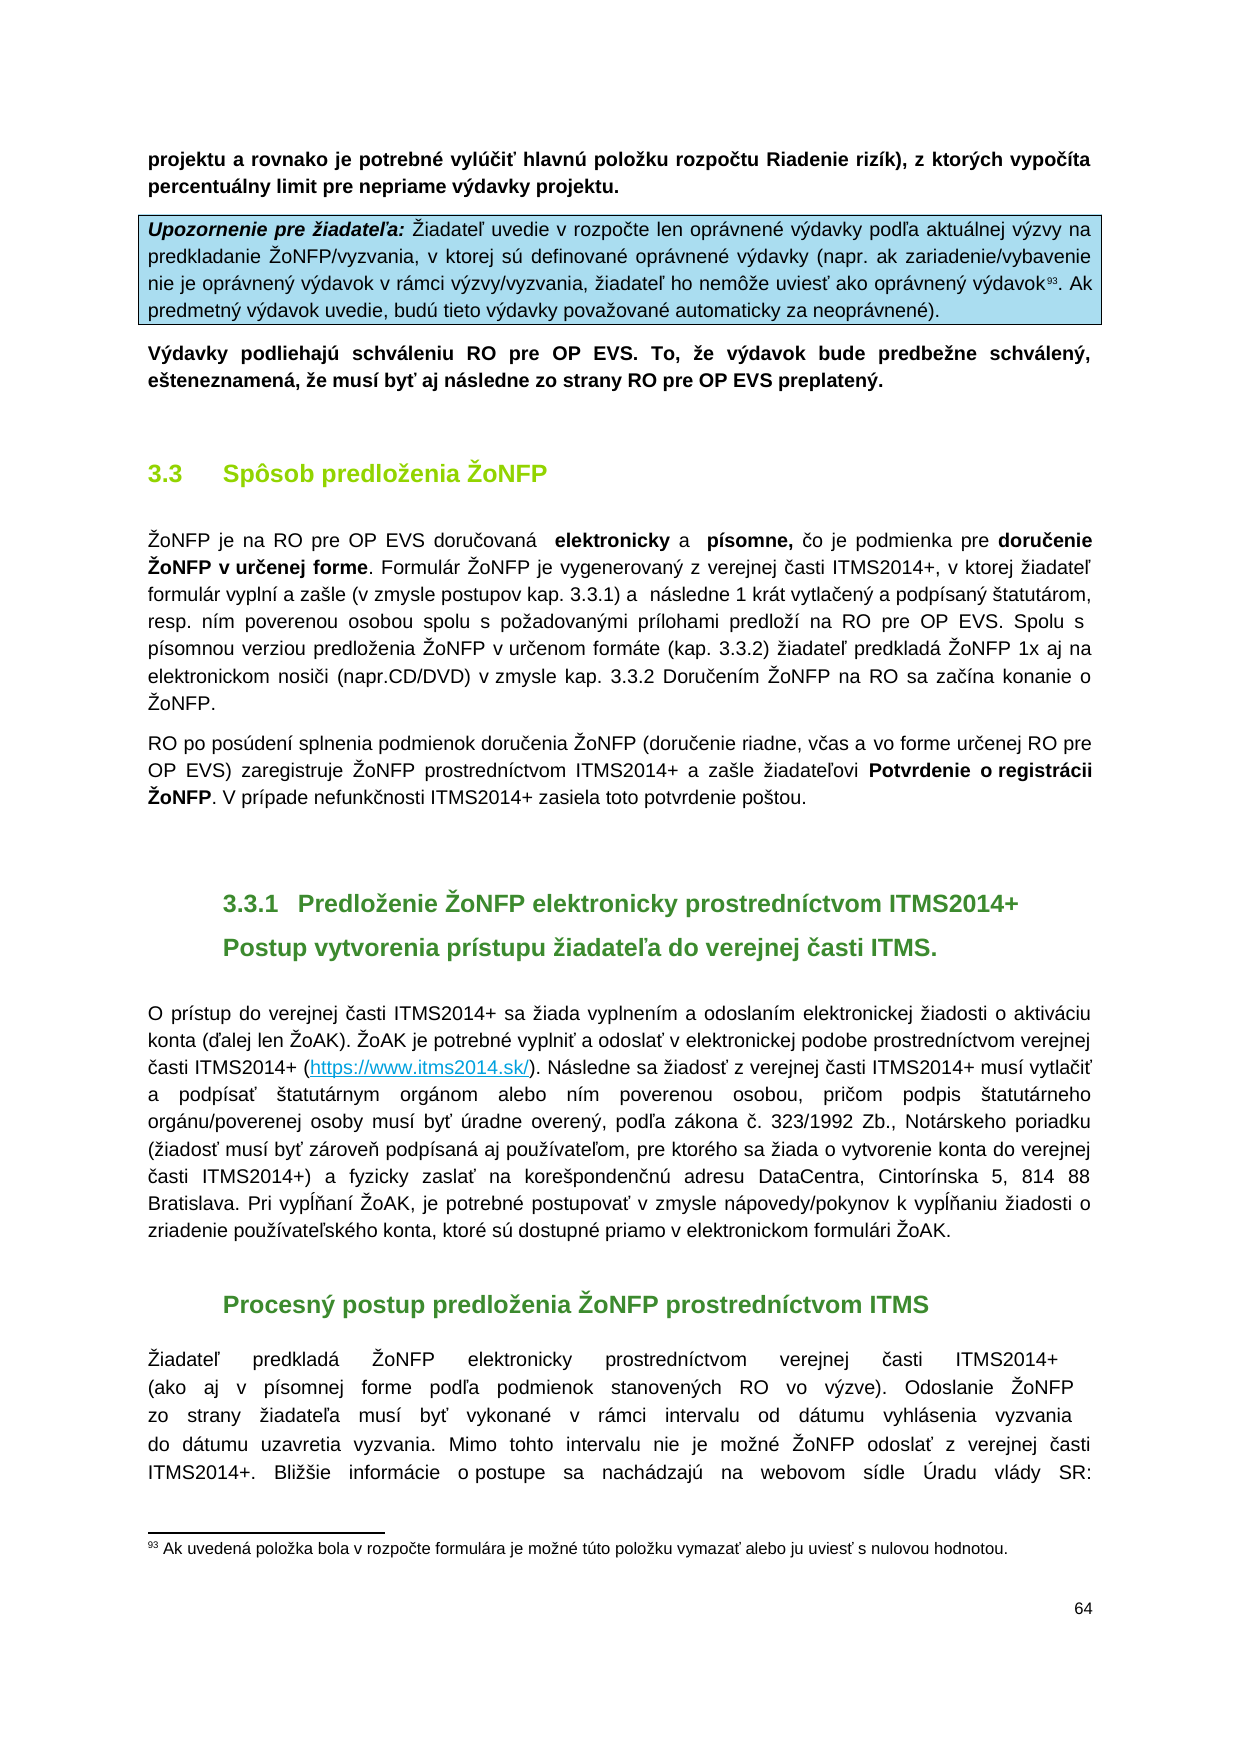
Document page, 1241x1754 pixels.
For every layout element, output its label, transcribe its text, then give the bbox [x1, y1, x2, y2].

text Upozornenie pre žiadateľa: Žiadateľ uvedie v rozpočte len oprávnené výdavky podľa aktuálnej výzvy na predkladanie ŽoNFP/vyzvania, v ktorej sú definované oprávnené výdavky (napr. ak zariadenie/vybavenie nie je oprávnený výdavok v rámci výzvy/vyzvania, žiadateľ ho nemôže uviesť ako oprávnený výdavok. Ak predmetný výdavok uvedie, budú tieto výdavky považované automaticky za neoprávnené). [139, 216, 1101, 324]
text RO po posúdení splnenia podmienok doručenia ŽoNFP (doručenie riadne, včas a vo forme určenej RO pre OP EVS) zaregistruje ŽoNFP prostredníctvom ITMS2014+ a zašle žiadateľovi Potvrdenie o registrácii ŽoNFP. V prípade nefunkčnosti ITMS2014+ zasiela toto potvrdenie poštou. [148, 731, 1092, 808]
text Procesný postup predloženia ŽoNFP prostredníctvom ITMS [223, 1290, 1092, 1319]
text ŽoNFP je na RO pre OP EVS doručovaná elektronicky a písomne, čo je podmienka pre doručenie ŽoNFP v určenej forme. Formulár ŽoNFP je vygenerovaný z verejnej časti ITMS2014+, v ktorej žiadateľ formulár vyplní a zašle (v zmysle postupov kap. 3.3.1) a následne 1 krát vytlačený a podpísaný štatutárom, resp. ním poverenou osobou spolu s požadovanými prílohami predloží na RO pre OP EVS. Spolu s písomnou verziou predloženia ŽoNFP v určenom formáte (kap. 3.3.2) žiadateľ predkladá ŽoNFP 1x aj na elektronickom nosiči (napr.CD/DVD) v zmysle kap. 3.3.2 Doručením ŽoNFP na RO sa začína konanie o ŽoNFP. [148, 528, 1092, 714]
text O prístup do verejnej časti ITMS2014+ sa žiada vyplnením a odoslaním elektronickej žiadosti o aktiváciu konta (ďalej len ŽoAK). ŽoAK je potrebné vyplniť a odoslať v elektronickej podobe prostredníctvom verejnej časti ITMS2014+ (https://www.itms2014.sk/). Následne sa žiadosť z verejnej časti ITMS2014+ musí vytlačiť a podpísať štatutárnym orgánom alebo ním poverenou osobou, pričom podpis štatutárneho orgánu/poverenej osoby musí byť úradne overený, podľa zákona č. 323/1992 Zb., Notárskeho poriadku (žiadosť musí byť zároveň podpísaná aj používateľom, pre ktorého sa žiada o vytvorenie konta do verejnej časti ITMS2014+) a fyzicky zaslať na korešpondenčnú adresu DataCentra, Cintorínska 5, 814 88 Bratislava. Pri vypĺňaní ŽoAK, je potrebné postupovať v zmysle nápovedy/pokynov k vypĺňaniu žiadosti o zriadenie používateľského konta, ktoré sú dostupné priamo v elektronickom formulári ŽoAK. [148, 1002, 1092, 1242]
text Výdavky podliehajú schváleniu RO pre OP EVS. To, že výdavok bude predbežne schválený, ešteneznamená, že musí byť aj následne zo strany RO pre OP EVS preplatený. [148, 342, 1092, 392]
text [148, 1348, 1092, 1484]
subtitle 3.3.1 Predloženie ŽoNFP elektronicky prostredníctvom ITMS2014+ [223, 889, 1092, 918]
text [148, 148, 1092, 198]
subtitle 3.3 Spôsob predloženia ŽoNFP [148, 458, 1092, 487]
text Postup vytvorenia prístupu žiadateľa do verejnej časti ITMS. [223, 932, 1092, 961]
